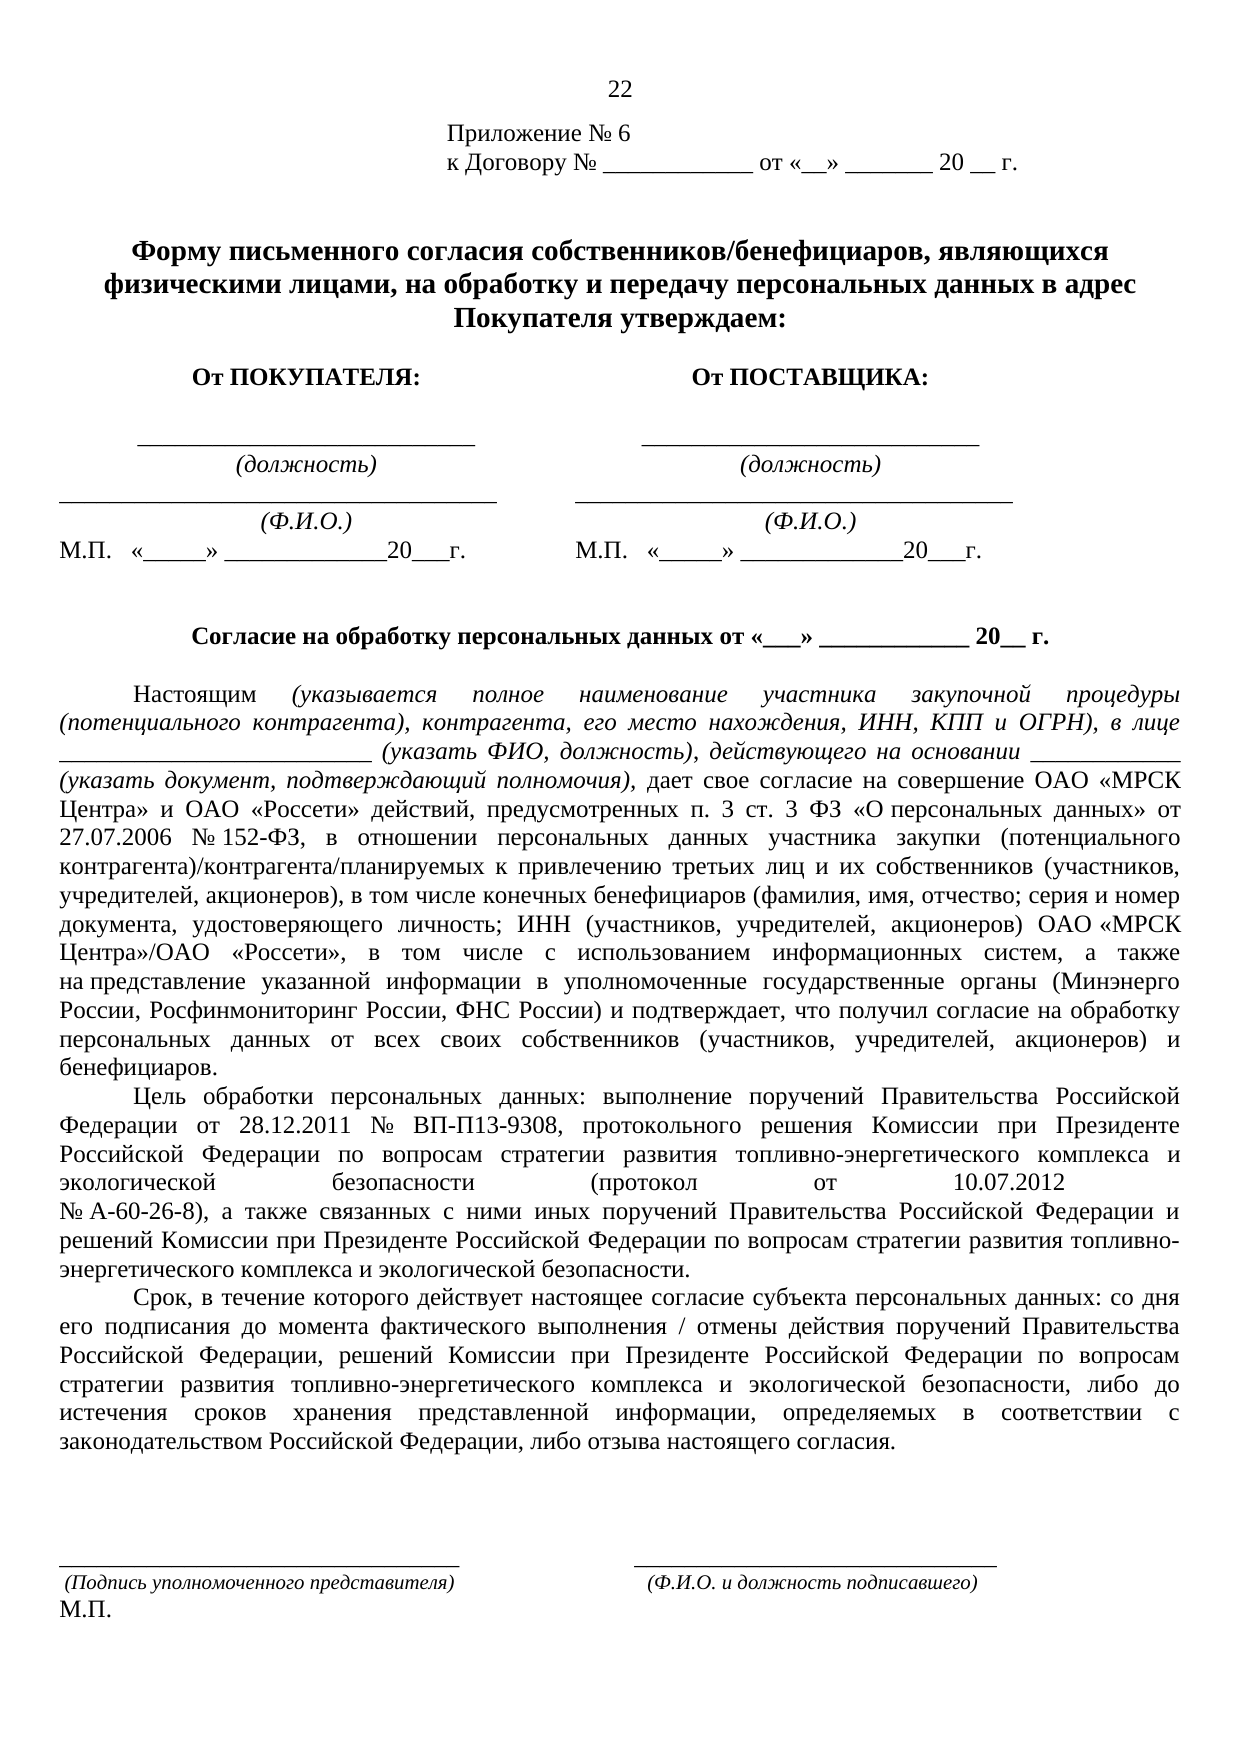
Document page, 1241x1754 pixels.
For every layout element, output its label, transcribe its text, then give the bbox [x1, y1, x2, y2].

text Приложение № 6 [59, 118, 1181, 147]
table_header От ПОКУПАТЕЛЯ: ___________________________ (должность) ___________________________________ (Ф.И.О.) М.П. «_____» _____________20___г. [48, 363, 564, 564]
text М.П. [59, 1594, 1181, 1623]
text Настоящим (указывается полное наименование участника закупочной процедуры (потенциального контрагента), контрагента, его место нахождения, ИНН, КПП и ОГРН), в лице _________________________ (указать ФИО, должность), действующего на основании ____________ (указать документ, подтверждающий полномочия), дает свое согласие на совершение ОАО «МРСК Центра» и ОАО «Россети» действий, предусмотренных п. 3 ст. 3 ФЗ «О персональных данных» от 27.07.2006 № 152-ФЗ, в отношении персональных данных участника закупки (потенциального контрагента)/контрагента/планируемых к привлечению третьих лиц и их собственников (участников, учредителей, акционеров), в том числе конечных бенефициаров (фамилия, имя, отчество; серия и номер документа, удостоверяющего личность; ИНН (участников, учредителей, акционеров) ОАО «МРСК Центра»/ОАО «Россети», в том числе с использованием информационных систем, а также на представление указанной информации в уполномоченные государственные органы (Минэнерго России, Росфинмониторинг России, ФНС России) и подтверждает, что получил согласие на обработку персональных данных от всех своих собственников (участников, учредителей, акционеров) и бенефициаров. [59, 679, 1181, 1081]
text Цель обработки персональных данных: выполнение поручений Правительства Российской Федерации от 28.12.2011 № ВП-П13-9308, протокольного решения Комиссии при Президенте Российской Федерации по вопросам стратегии развития топливно-энергетического комплекса и экологической безопасности (протокол от 10.07.2012 № А-60-26-8), а также связанных с ними иных поручений Правительства Российской Федерации и решений Комиссии при Президенте Российской Федерации по вопросам стратегии развития топливно-энергетического комплекса и экологической безопасности. [59, 1081, 1181, 1282]
text Согласие на обработку персональных данных от «___» ____________ 20__ г. [59, 621, 1181, 650]
text (Подпись уполномоченного представителя) (Ф.И.О. и должность подписавшего) [59, 1570, 1181, 1594]
table_header От ПОСТАВЩИКА: ___________________________ (должность) ___________________________________ (Ф.И.О.) М.П. «_____» _____________20___г. [564, 363, 1056, 564]
text к Договору № ____________ от «__» _______ 20 __ г. [59, 147, 1181, 176]
text ________________________________ _____________________________ [59, 1541, 1181, 1570]
text Срок, в течение которого действует настоящее согласие субъекта персональных данных: со дня его подписания до момента фактического выполнения / отмены действия поручений Правительства Российской Федерации, решений Комиссии при Президенте Российской Федерации по вопросам стратегии развития топливно-энергетического комплекса и экологической безопасности, либо до истечения сроков хранения представленной информации, определяемых в соответствии с законодательством Российской Федерации, либо отзыва настоящего согласия. [59, 1282, 1181, 1455]
text Форму письменного согласия собственников/бенефициаров, являющихся физическими лицами, на обработку и передачу персональных данных в адрес Покупателя утверждаем: [59, 233, 1181, 334]
